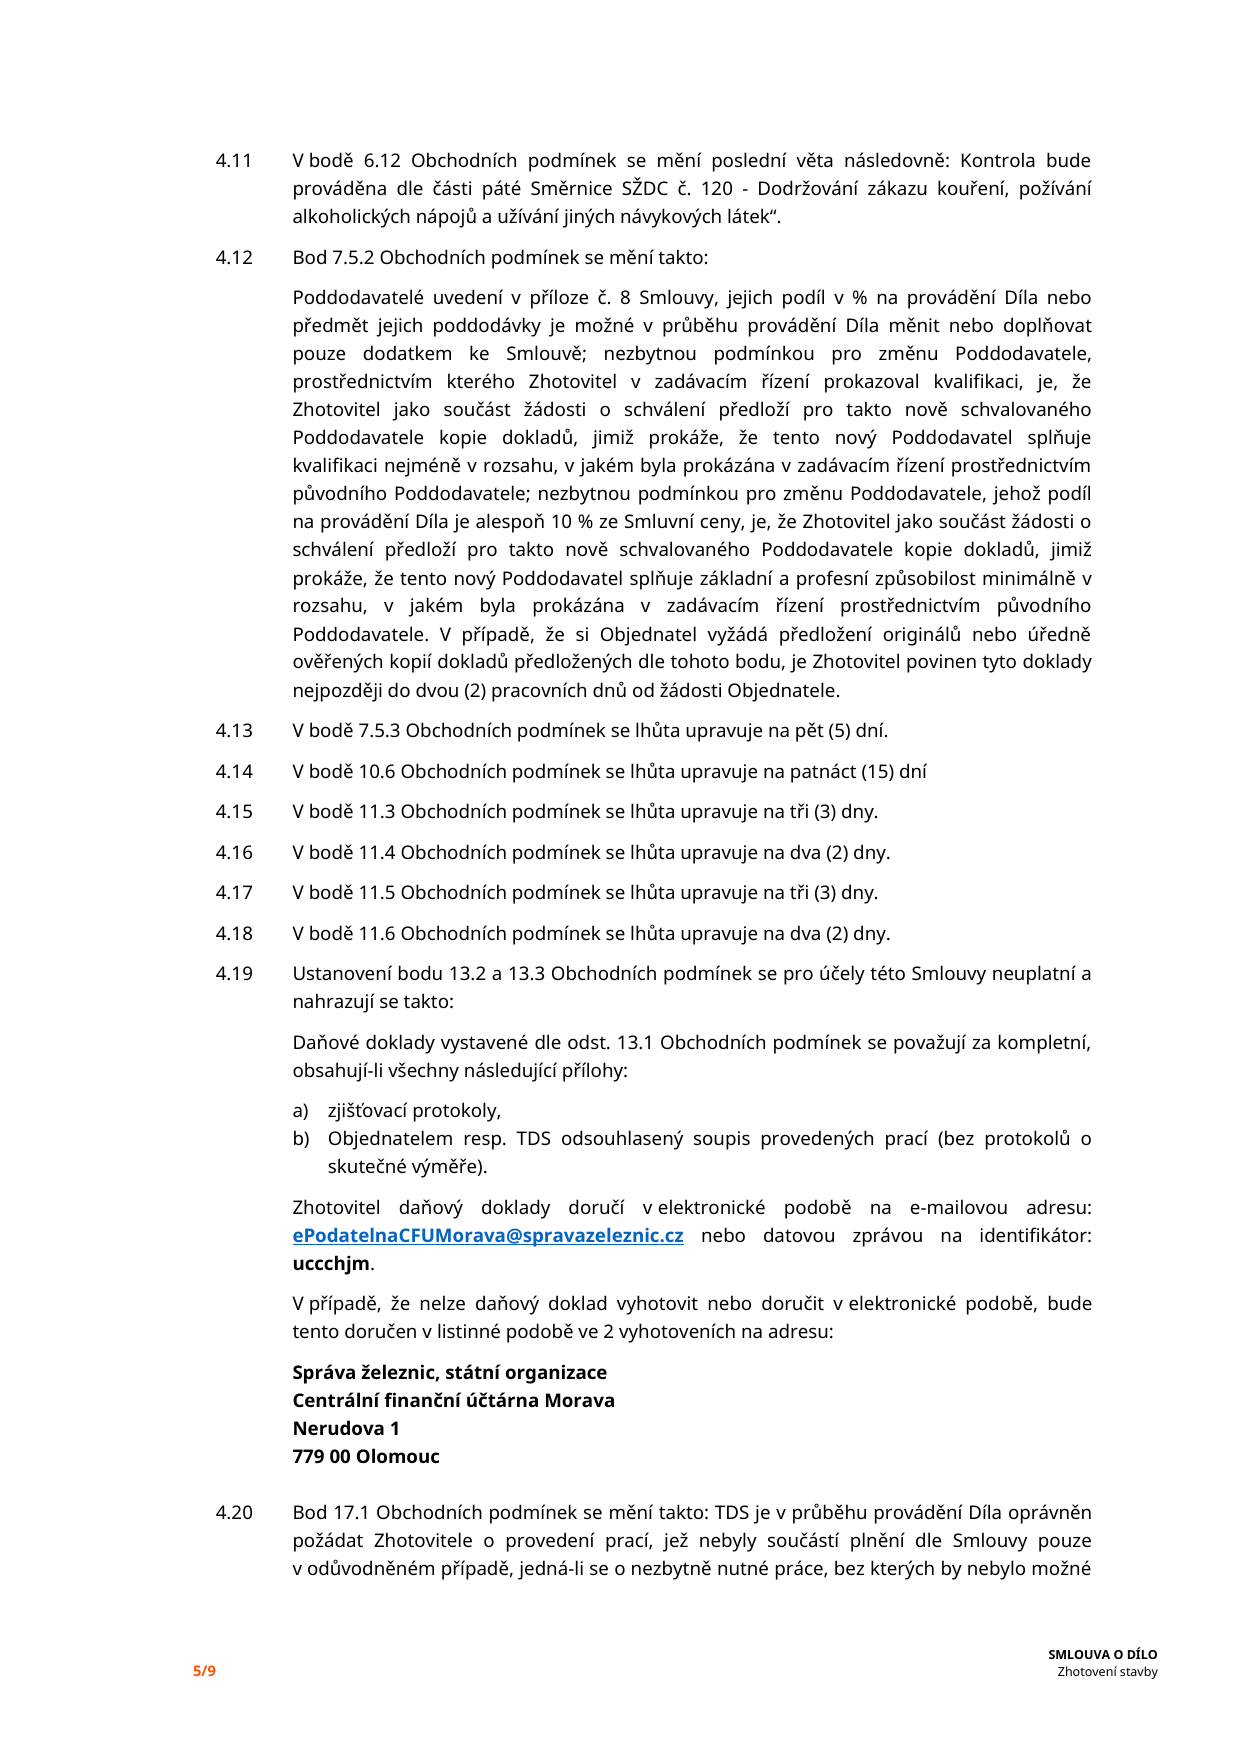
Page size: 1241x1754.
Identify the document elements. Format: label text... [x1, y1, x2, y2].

text Ustanovení bodu 13.2 a 13.3 Obchodních podmínek se pro účely této Smlouvy neuplatní a nahrazují se takto: [216, 961, 1093, 1014]
list zjišťovací protokoly, [292, 1098, 1093, 1123]
text Správa železnic, státní organizace [292, 1359, 1093, 1385]
text V bodě 6.12 Obchodních podmínek se mění poslední věta následovně: Kontrola bude prováděna dle části páté Směrnice SŽDC č. 120 - Dodržování zákazu kouření, požívání alkoholických nápojů a užívání jiných návykových látek“. [216, 147, 1093, 229]
text Objednatelem resp. TDS odsouhlasený soupis provedených prací (bez protokolů o skutečné výměře). [292, 1126, 1093, 1179]
text Daňové doklady vystavené dle odst. 13.1 Obchodních podmínek se považují za kompletní, obsahují-li všechny následující přílohy: [292, 1029, 1093, 1083]
text V bodě 11.4 Obchodních podmínek se lhůta upravuje na dva (2) dny. [216, 839, 1093, 864]
text V bodě 11.5 Obchodních podmínek se lhůta upravuje na tři (3) dny. [216, 879, 1093, 905]
text V bodě 10.6 Obchodních podmínek se lhůta upravuje na patnáct (15) dní [216, 758, 1093, 783]
text V bodě 7.5.3 Obchodních podmínek se lhůta upravuje na pět (5) dní. [216, 717, 1093, 743]
text 779 00 Olomouc [292, 1443, 1093, 1469]
text V bodě 11.6 Obchodních podmínek se lhůta upravuje na dva (2) dny. [216, 920, 1093, 946]
text Nerudova 1 [292, 1415, 1093, 1441]
text V případě, že nelze daňový doklad vyhotovit nebo doručit v elektronické podobě, bude tento doručen v listinné podobě ve 2 vyhotoveních na adresu: [292, 1291, 1093, 1344]
text V bodě 11.3 Obchodních podmínek se lhůta upravuje na tři (3) dny. [216, 798, 1093, 824]
text Bod 7.5.2 Obchodních podmínek se mění takto: [216, 244, 1093, 269]
text Zhotovitel daňový doklady doručí v elektronické podobě na e-mailovou adresu: ePodatelnaCFUMorava@spravazeleznic.cz nebo datovou zprávou na identifikátor: uccchjm. [292, 1194, 1093, 1276]
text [216, 1499, 1093, 1581]
text Poddodavatelé uvedení v příloze č. 8 Smlouvy, jejich podíl v % na provádění Díla nebo předmět jejich poddodávky je možné v průběhu provádění Díla měnit nebo doplňovat pouze dodatkem ke Smlouvě; nezbytnou podmínkou pro změnu Poddodavatele, prostřednictvím kterého Zhotovitel v zadávacím řízení prokazoval kvalifikaci, je, že Zhotovitel jako součást žádosti o schválení předloží pro takto nově schvalovaného Poddodavatele kopie dokladů, jimiž prokáže, že tento nový Poddodavatel splňuje kvalifikaci nejméně v rozsahu, v jakém byla prokázána v zadávacím řízení prostřednictvím původního Poddodavatele; nezbytnou podmínkou pro změnu Poddodavatele, jehož podíl na provádění Díla je alespoň 10 % ze Smluvní ceny, je, že Zhotovitel jako součást žádosti o schválení předloží pro takto nově schvalovaného Poddodavatele kopie dokladů, jimiž prokáže, že tento nový Poddodavatel splňuje základní a profesní způsobilost minimálně v rozsahu, v jakém byla prokázána v zadávacím řízení prostřednictvím původního Poddodavatele. V případě, že si Objednatel vyžádá předložení originálů nebo úředně ověřených kopií dokladů předložených dle tohoto bodu, je Zhotovitel povinen tyto doklady nejpozději do dvou (2) pracovních dnů od žádosti Objednatele. [292, 284, 1093, 702]
text Centrální finanční účtárna Morava [292, 1387, 1093, 1413]
